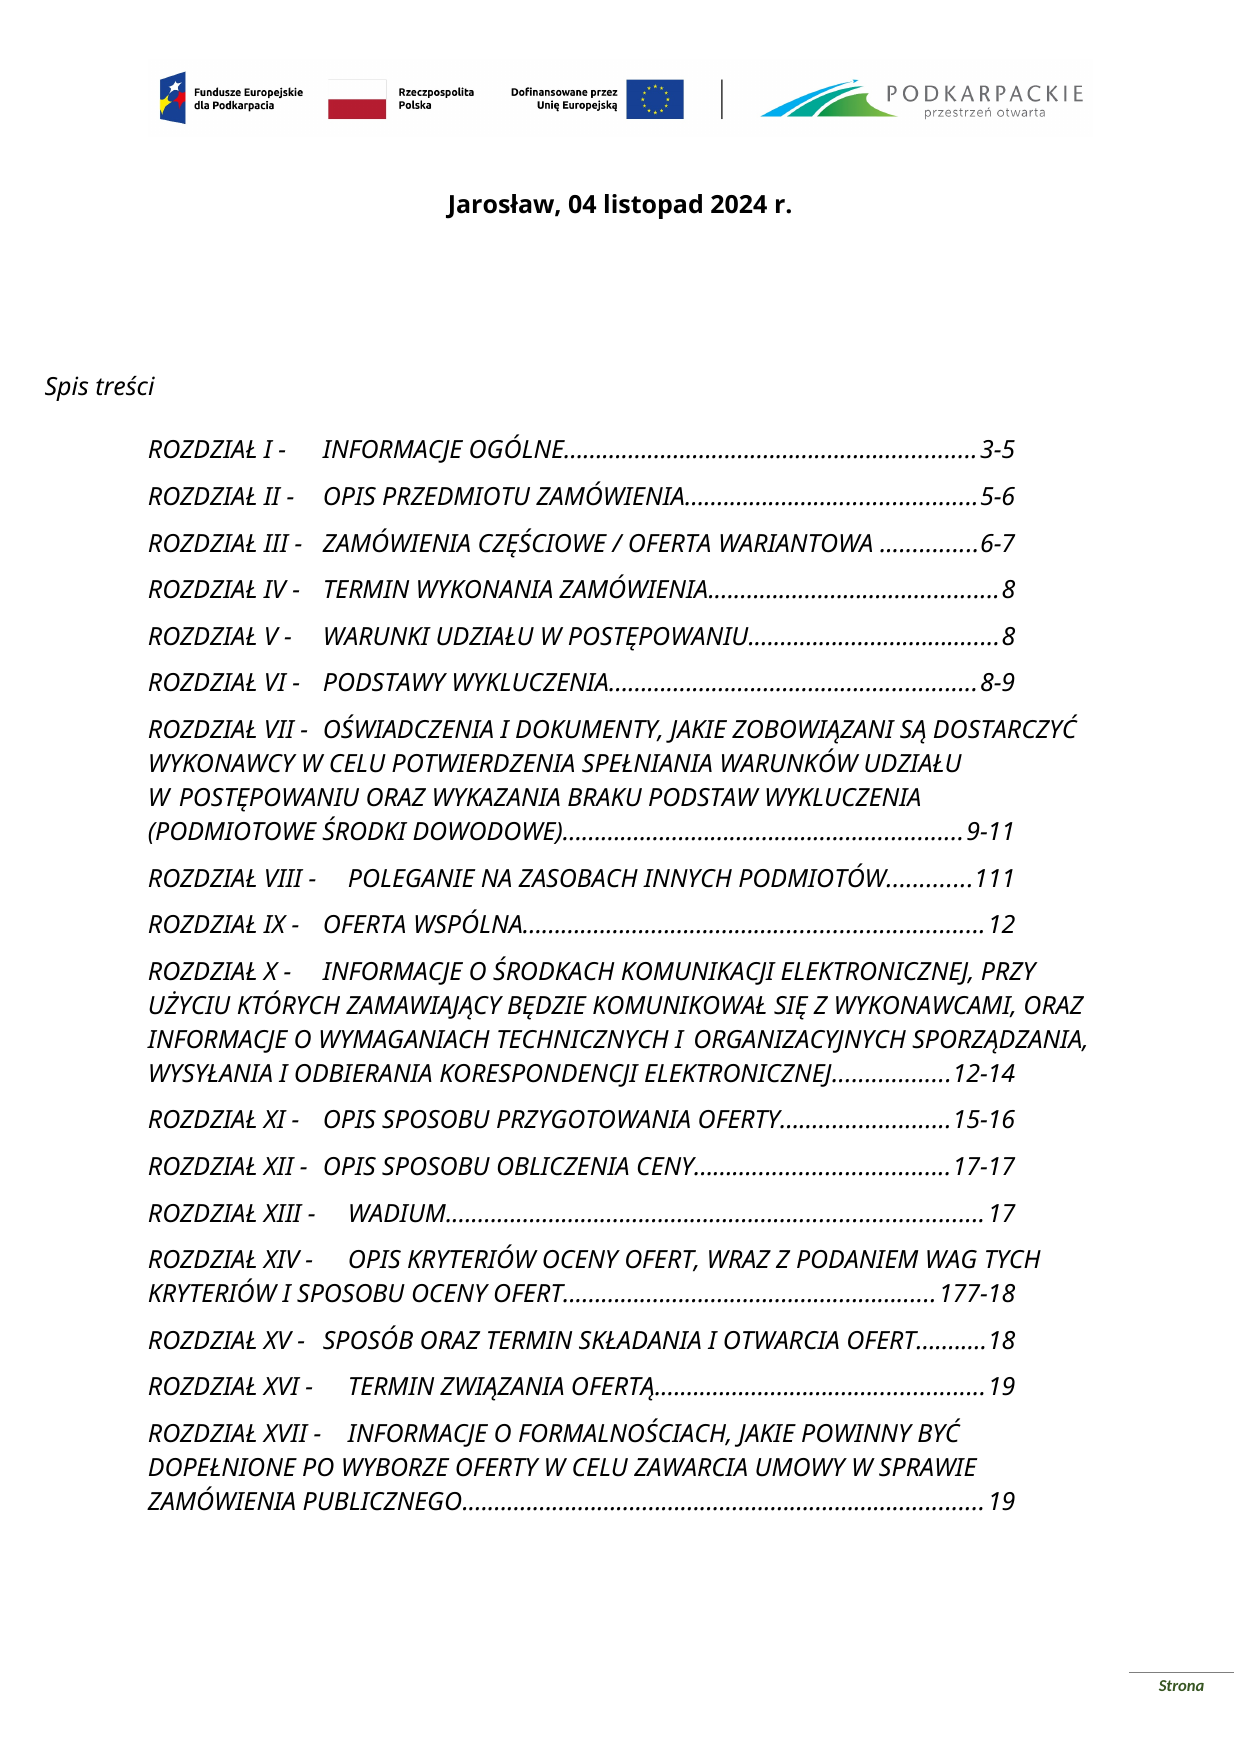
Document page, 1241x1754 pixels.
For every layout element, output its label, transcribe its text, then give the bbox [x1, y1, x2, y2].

text Jarosław, 04 listopad 2024 r. [148, 187, 1092, 221]
picture [147, 59, 1093, 137]
